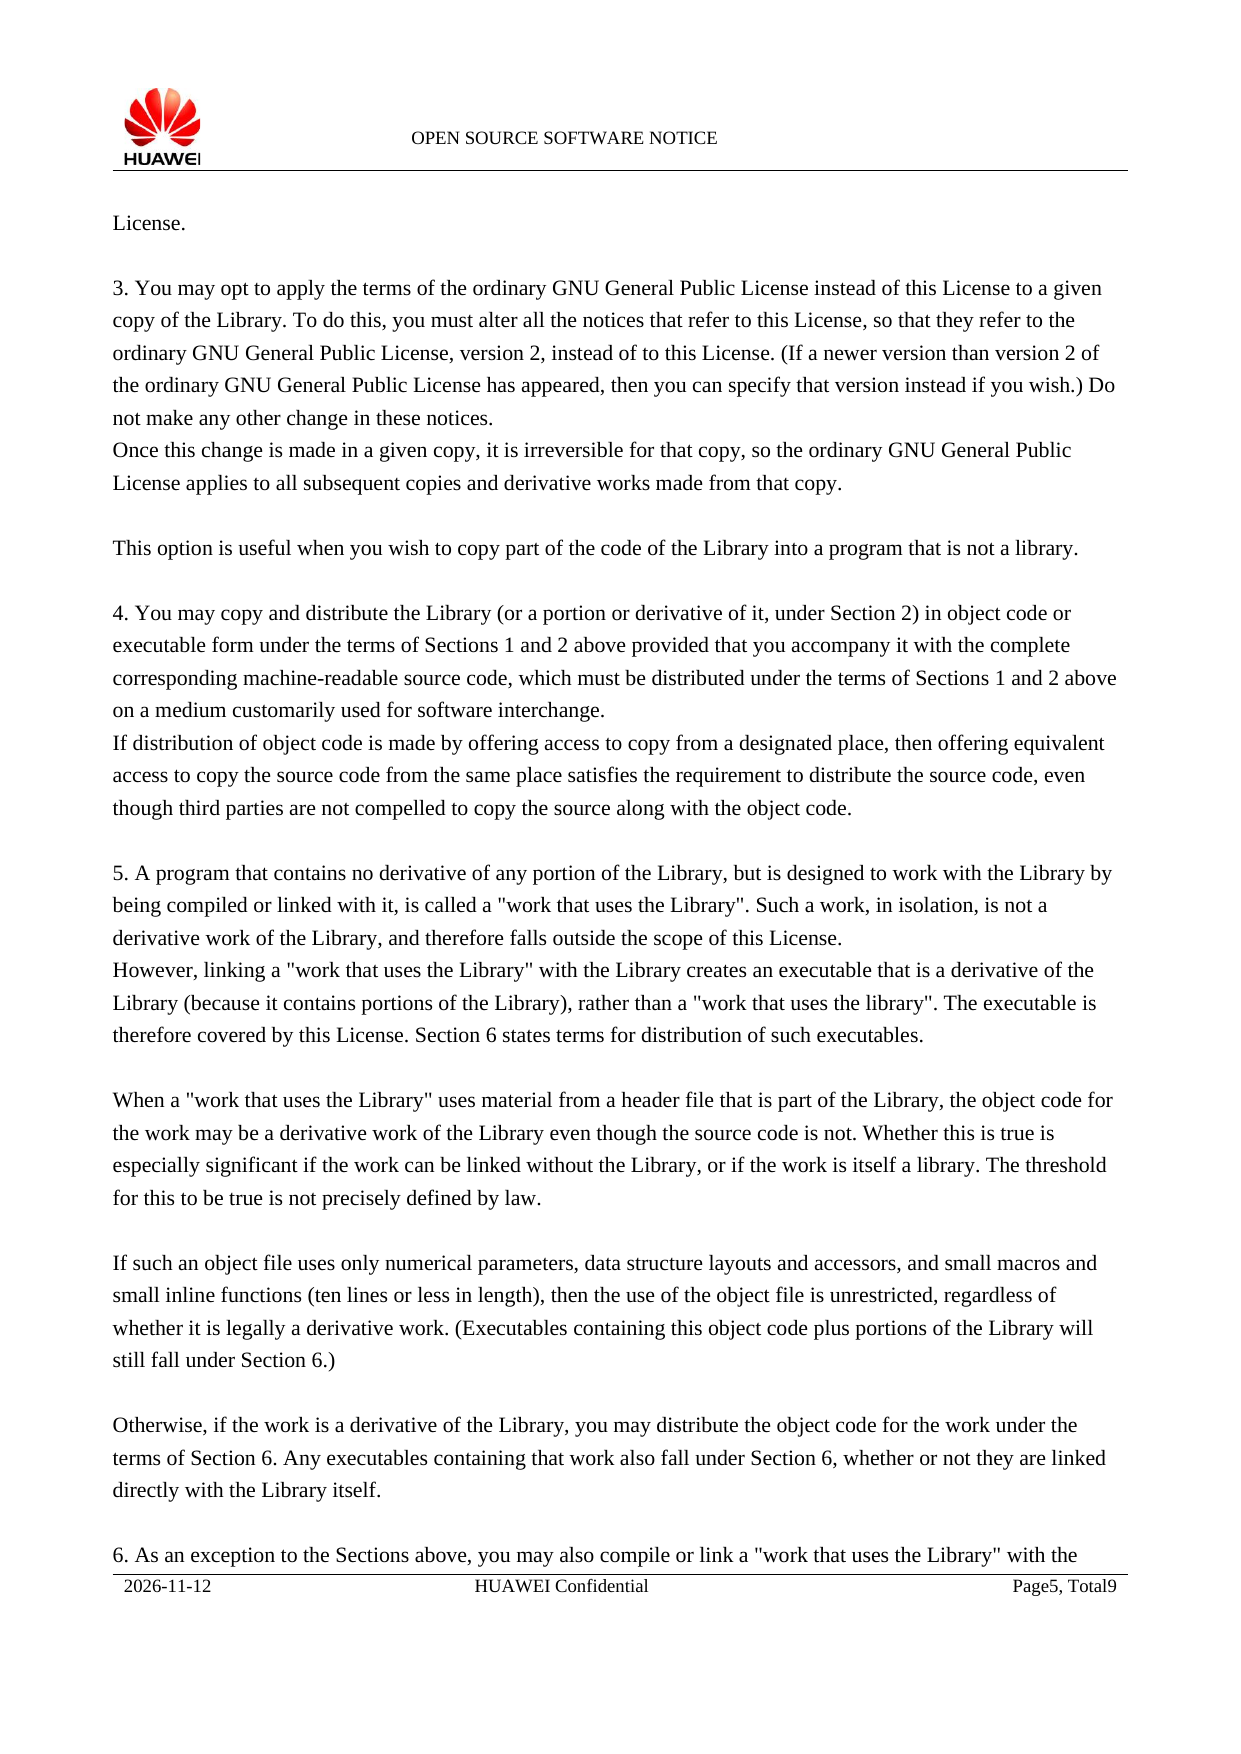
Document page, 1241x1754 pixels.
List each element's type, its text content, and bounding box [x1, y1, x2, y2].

picture [124, 88, 201, 165]
